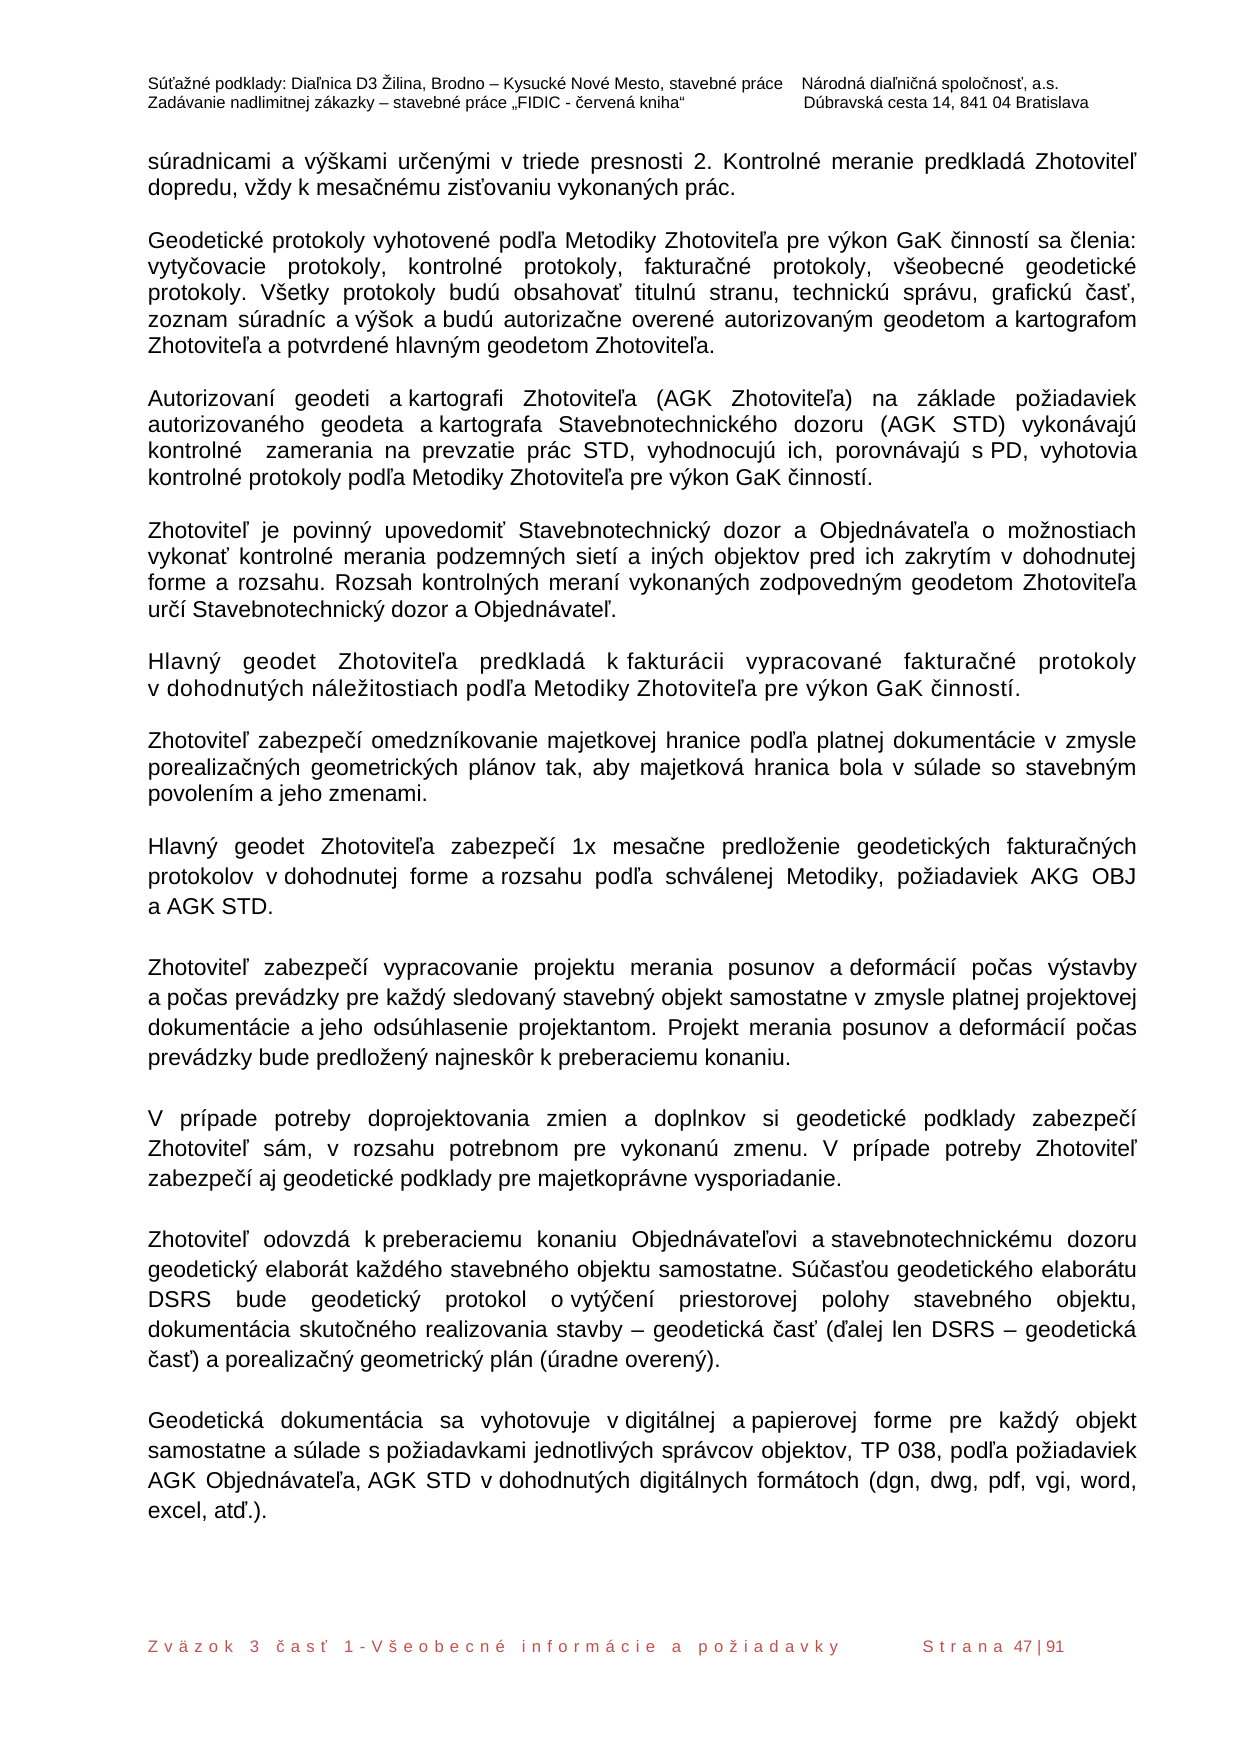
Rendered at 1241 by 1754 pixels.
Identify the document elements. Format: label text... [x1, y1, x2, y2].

text Geodetické protokoly vyhotovené podľa Metodiky Zhotoviteľa pre výkon GaK činností sa členia: vytyčovacie protokoly, kontrolné protokoly, fakturačné protokoly, všeobecné geodetické protokoly. Všetky protokoly budú obsahovať titulnú stranu, technickú správu, grafickú časť, zoznam súradníc a výšok a budú autorizačne overené autorizovaným geodetom a kartografom Zhotoviteľa a potvrdené hlavným geodetom Zhotoviteľa. [148, 227, 1137, 358]
text Autorizovaní geodeti a kartografi Zhotoviteľa (AGK Zhotoviteľa) na základe požiadaviek autorizovaného geodeta a kartografa Stavebnotechnického dozoru (AGK STD) vykonávajú kontrolné zamerania na prevzatie prác STD, vyhodnocujú ich, porovnávajú s PD, vyhotovia kontrolné protokoly podľa Metodiky Zhotoviteľa pre výkon GaK činností. [148, 385, 1137, 490]
text Hlavný geodet Zhotoviteľa predkladá k fakturácii vypracované fakturačné protokoly v dohodnutých náležitostiach podľa Metodiky Zhotoviteľa pre výkon GaK činností. [148, 648, 1137, 701]
text Zhotoviteľ zabezpečí vypracovanie projektu merania posunov a deformácií počas výstavby a počas prevádzky pre každý sledovaný stavebný objekt samostatne v zmysle platnej projektovej dokumentácie a jeho odsúhlasenie projektantom. Projekt merania posunov a deformácií počas prevádzky bude predložený najneskôr k preberaciemu konaniu. [148, 954, 1137, 1071]
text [148, 148, 1137, 200]
text Zhotoviteľ je povinný upovedomiť Stavebnotechnický dozor a Objednávateľa o možnostiach vykonať kontrolné merania podzemných sietí a iných objektov pred ich zakrytím v dohodnutej forme a rozsahu. Rozsah kontrolných meraní vykonaných zodpovedným geodetom Zhotoviteľa určí Stavebnotechnický dozor a Objednávateľ. [148, 517, 1137, 622]
text V prípade potreby doprojektovania zmien a doplnkov si geodetické podklady zabezpečí Zhotoviteľ sám, v rozsahu potrebnom pre vykonanú zmenu. V prípade potreby Zhotoviteľ zabezpečí aj geodetické podklady pre majetkoprávne vysporiadanie. [148, 1105, 1137, 1191]
text Geodetická dokumentácia sa vyhotovuje v digitálnej a papierovej forme pre každý objekt samostatne a súlade s požiadavkami jednotlivých správcov objektov, TP 038, podľa požiadaviek AGK Objednávateľa, AGK STD v dohodnutých digitálnych formátoch (dgn, dwg, pdf, vgi, word, excel, atď.). [148, 1407, 1137, 1524]
text Zhotoviteľ zabezpečí omedzníkovanie majetkovej hranice podľa platnej dokumentácie v zmysle porealizačných geometrických plánov tak, aby majetková hranica bola v súlade so stavebným povolením a jeho zmenami. [148, 727, 1137, 806]
text Zhotoviteľ odovzdá k preberaciemu konaniu Objednávateľovi a stavebnotechnickému dozoru geodetický elaborát každého stavebného objektu samostatne. Súčasťou geodetického elaborátu DSRS bude geodetický protokol o vytýčení priestorovej polohy stavebného objektu, dokumentácia skutočného realizovania stavby – geodetická časť (ďalej len DSRS – geodetická časť) a porealizačný geometrický plán (úradne overený). [148, 1226, 1137, 1373]
text Hlavný geodet Zhotoviteľa zabezpečí 1x mesačne predloženie geodetických fakturačných protokolov v dohodnutej forme a rozsahu podľa schválenej Metodiky, požiadaviek AKG OBJ a AGK STD. [148, 833, 1137, 919]
